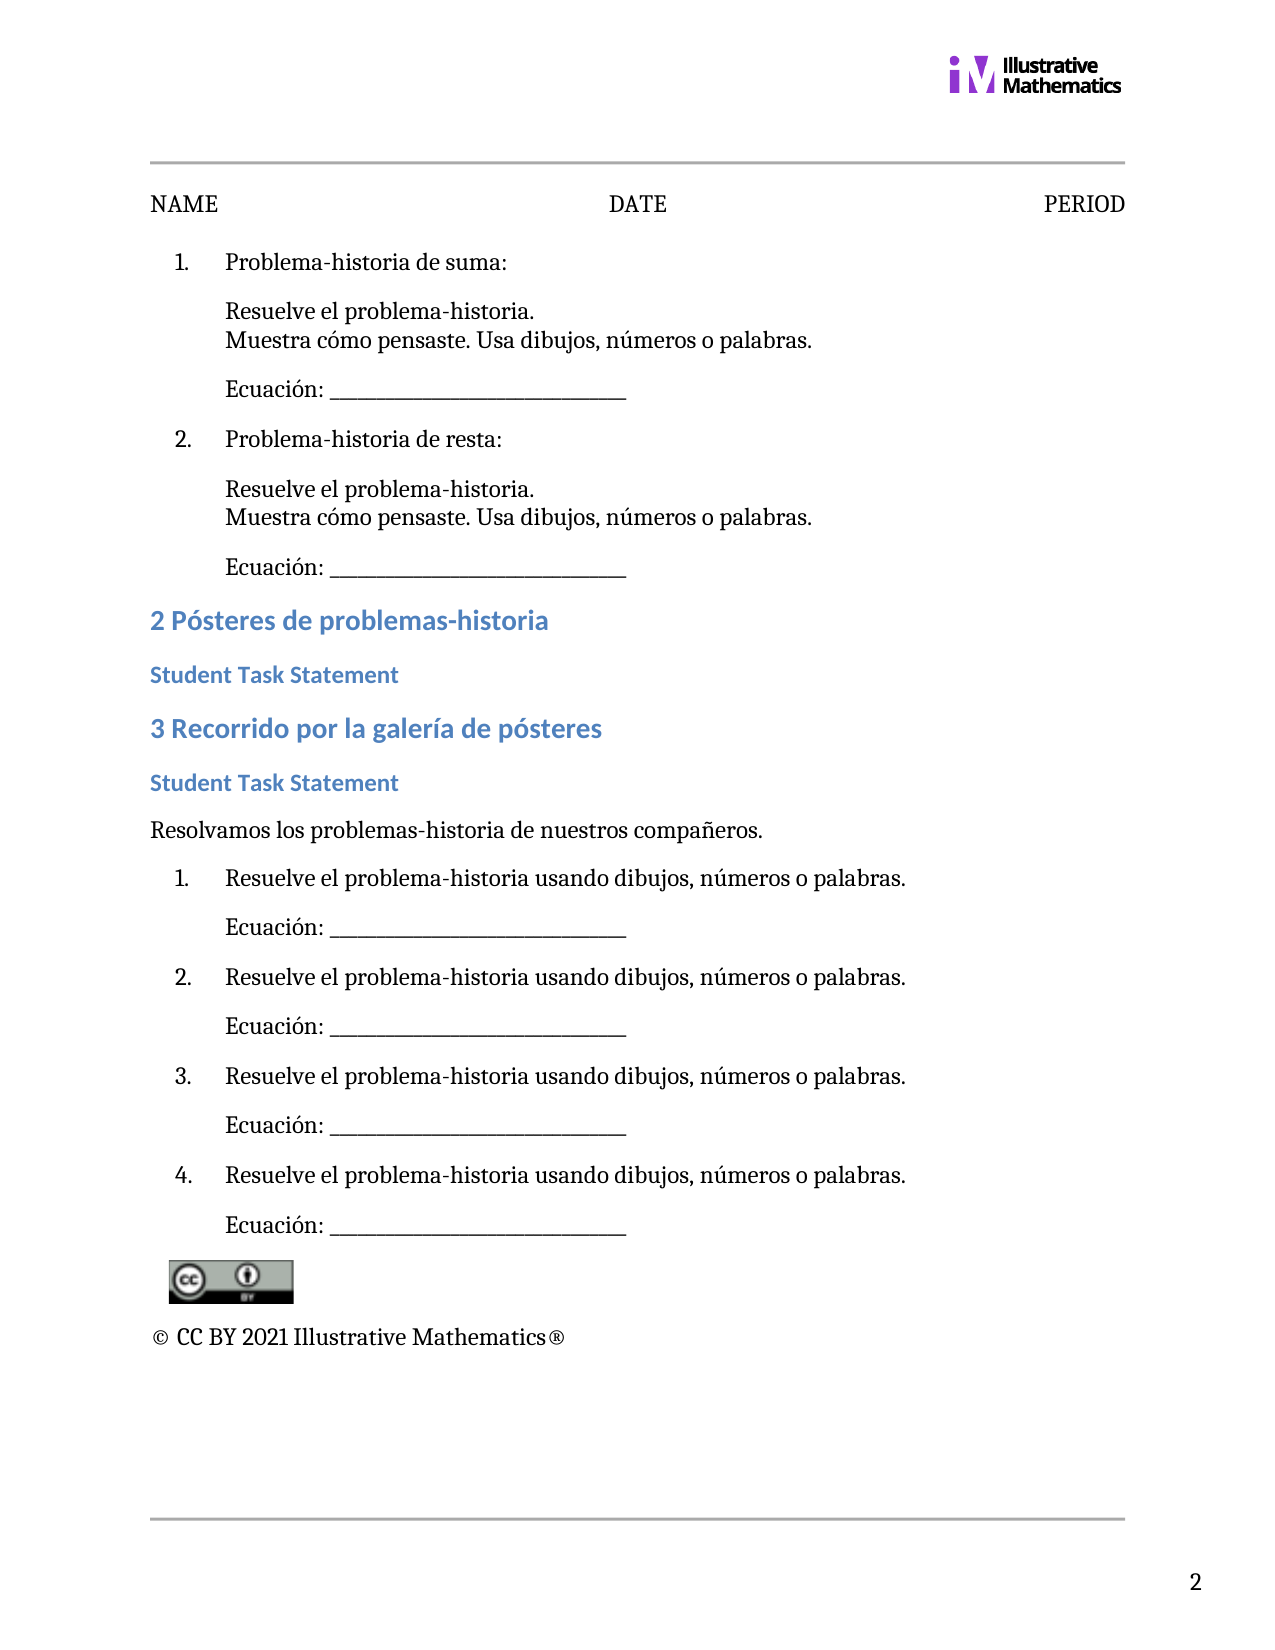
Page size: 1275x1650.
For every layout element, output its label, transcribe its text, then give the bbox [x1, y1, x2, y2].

list Ecuación: ________________________________ [175, 1211, 1125, 1239]
list Problema-historia de resta: [175, 425, 1125, 454]
subtitle 3 Recorrido por la galería de pósteres [150, 710, 1125, 746]
list Ecuación: ________________________________ [175, 553, 1125, 582]
list Ecuación: ________________________________ [175, 913, 1125, 942]
subtitle Student Task Statement [150, 659, 1125, 689]
picture [168, 1260, 294, 1304]
list Resuelve el problema-historia usando dibujos, números o palabras. [175, 1062, 1125, 1091]
picture [949, 55, 1121, 93]
list Resuelve el problema-historia usando dibujos, números o palabras. [175, 1161, 1125, 1190]
list Resuelve el problema-historia usando dibujos, números o palabras. [175, 863, 1125, 892]
text © CC BY 2021 Illustrative Mathematics® [150, 1323, 1125, 1351]
list Ecuación: ________________________________ [175, 1012, 1125, 1041]
subtitle Student Task Statement [150, 767, 1125, 797]
list Resuelve el problema-historia. Muestra cómo pensaste. Usa dibujos, números o palabras. [175, 297, 1125, 354]
subtitle 2 Pósteres de problemas-historia [150, 602, 1125, 638]
list Resuelve el problema-historia usando dibujos, números o palabras. [175, 963, 1125, 991]
text Resolvamos los problemas-historia de nuestros compañeros. [150, 816, 1125, 845]
list Ecuación: ________________________________ [175, 1111, 1125, 1140]
list Problema-historia de suma: [175, 247, 1125, 276]
list Resuelve el problema-historia. Muestra cómo pensaste. Usa dibujos, números o palabras. [175, 474, 1125, 532]
list Ecuación: ________________________________ [175, 375, 1125, 404]
